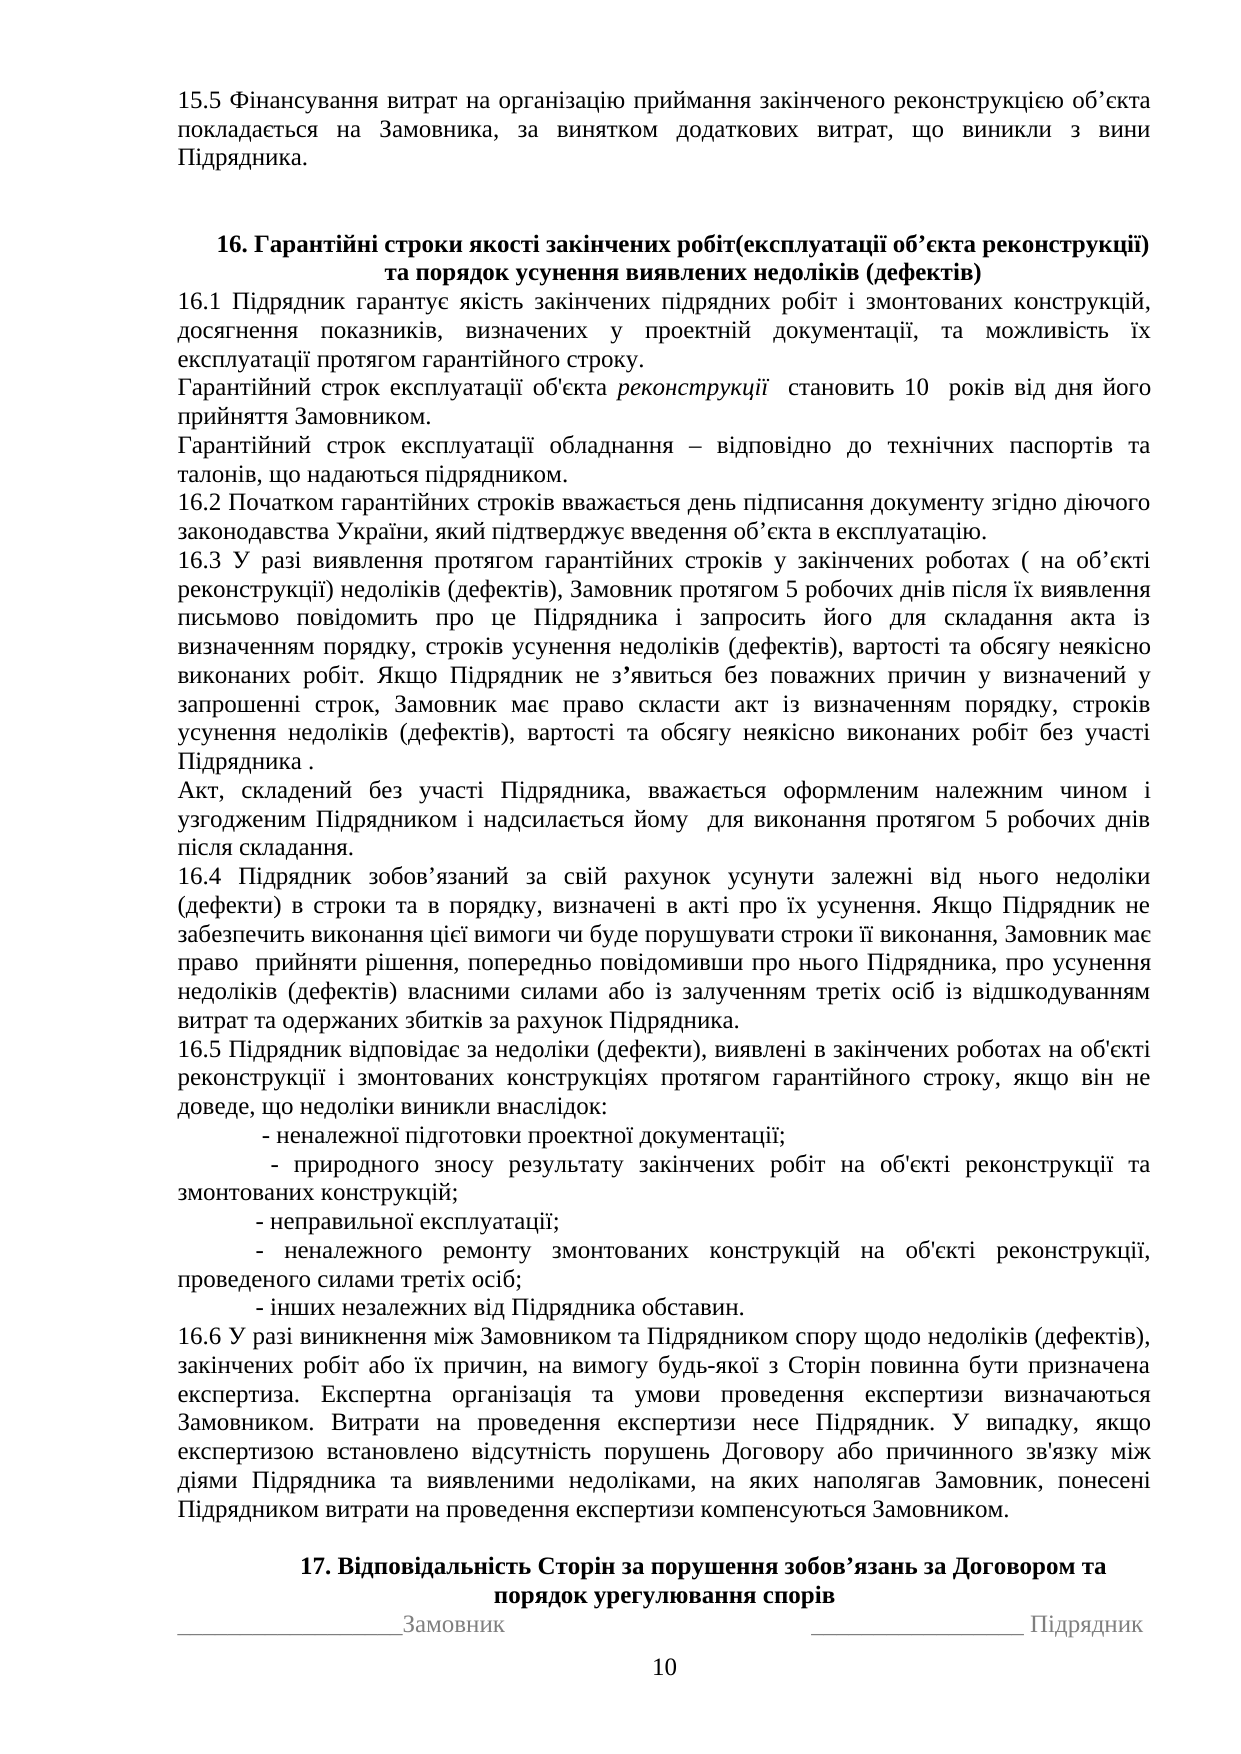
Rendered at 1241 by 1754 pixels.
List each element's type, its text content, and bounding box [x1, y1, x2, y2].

text 16.4 Підрядник зобов’язаний за свій рахунок усунути залежні від нього недоліки (дефекти) в строки та в порядку, визначені в акті про їх усунення. Якщо Підрядник не забезпечить виконання цієї вимоги чи буде порушувати строки її виконання, Замовник має право прийняти рішення, попередньо повідомивши про нього Підрядника, про усунення недоліків (дефектів) власними силами або із залученням третіх осіб із відшкодуванням витрат та одержаних збитків за рахунок Підрядника. [177, 861, 1152, 1034]
text Гарантійний строк експлуатації обладнання – відповідно до технічних паспортів та талонів, що надаються підрядником. [177, 430, 1152, 487]
text 15.5 Фінансування витрат на організацію приймання закінченого реконструкцією об’єкта покладається на Замовника, за винятком додаткових витрат, що виникли з вини Підрядника. [177, 85, 1152, 171]
text 16.5 Підрядник відповідає за недоліки (дефекти), виявлені в закінчених роботах на об'єкті реконструкції і змонтованих конструкціях протягом гарантійного строку, якщо він не доведе, що недоліки виникли внаслідок: [177, 1034, 1152, 1120]
text 16.1 Підрядник гарантує якість закінчених підрядних робіт і змонтованих конструкцій, досягнення показників, визначених у проектній документації, та можливість їх експлуатації протягом гарантійного строку. [177, 286, 1152, 372]
text 16.3 У разі виявлення протягом гарантійних строків у закінчених роботах ( на об’єкті реконструкції) недоліків (дефектів), Замовник протягом 5 робочих днів після їх виявлення письмово повідомить про це Підрядника і запросить його для складання акта із визначенням порядку, строків усунення недоліків (дефектів), вартості та обсягу неякісно виконаних робіт. Якщо Підрядник не з’явиться без поважних причин у визначений у запрошенні строк, Замовник має право скласти акт із визначенням порядку, строків усунення недоліків (дефектів), вартості та обсягу неякісно виконаних робіт без участі Підрядника . [177, 545, 1152, 775]
text __________________Замовник _________________ Підрядник [177, 1609, 1152, 1637]
text - інших незалежних від Підрядника обставин. [177, 1292, 1152, 1321]
text - неналежного ремонту змонтованих конструкцій на об'єкті реконструкції, проведеного силами третіх осіб; [177, 1235, 1152, 1292]
text - неналежної підготовки проектної документації; [177, 1120, 1152, 1149]
text 16. Гарантійні строки якості закінчених робіт(експлуатації об’єкта реконструкції) та порядок усунення виявлених недоліків (дефектів) [215, 229, 1152, 286]
text - природного зносу результату закінчених робіт на об'єкті реконструкції та змонтованих конструкцій; [177, 1149, 1152, 1206]
text 17. Відповідальність Сторін за порушення зобов’язань за Договором та порядок урегулювання спорів [177, 1551, 1152, 1609]
text 16.6 У разі виникнення між Замовником та Підрядником спору щодо недоліків (дефектів), закінчених робіт або їх причин, на вимогу будь-якої з Сторін повинна бути призначена експертиза. Експертна організація та умови проведення експертизи визначаються Замовником. Витрати на проведення експертизи несе Підрядник. У випадку, якщо експертизою встановлено відсутність порушень Договору або причинного зв'язку між діями Підрядника та виявленими недоліками, на яких наполягав Замовник, понесені Підрядником витрати на проведення експертизи компенсуються Замовником. [177, 1321, 1152, 1522]
text Акт, складений без участі Підрядника, вважається оформленим належним чином і узгодженим Підрядником і надсилається йому для виконання протягом 5 робочих днів після складання. [177, 775, 1152, 861]
text Гарантійний строк експлуатації об'єкта реконструкції становить 10 років від дня його прийняття Замовником. [177, 372, 1152, 430]
text 16.2 Початком гарантійних строків вважається день підписання документу згідно діючого законодавства України, який підтверджує введення об’єкта в експлуатацію. [177, 487, 1152, 545]
text - неправильної експлуатації; [177, 1206, 1152, 1235]
